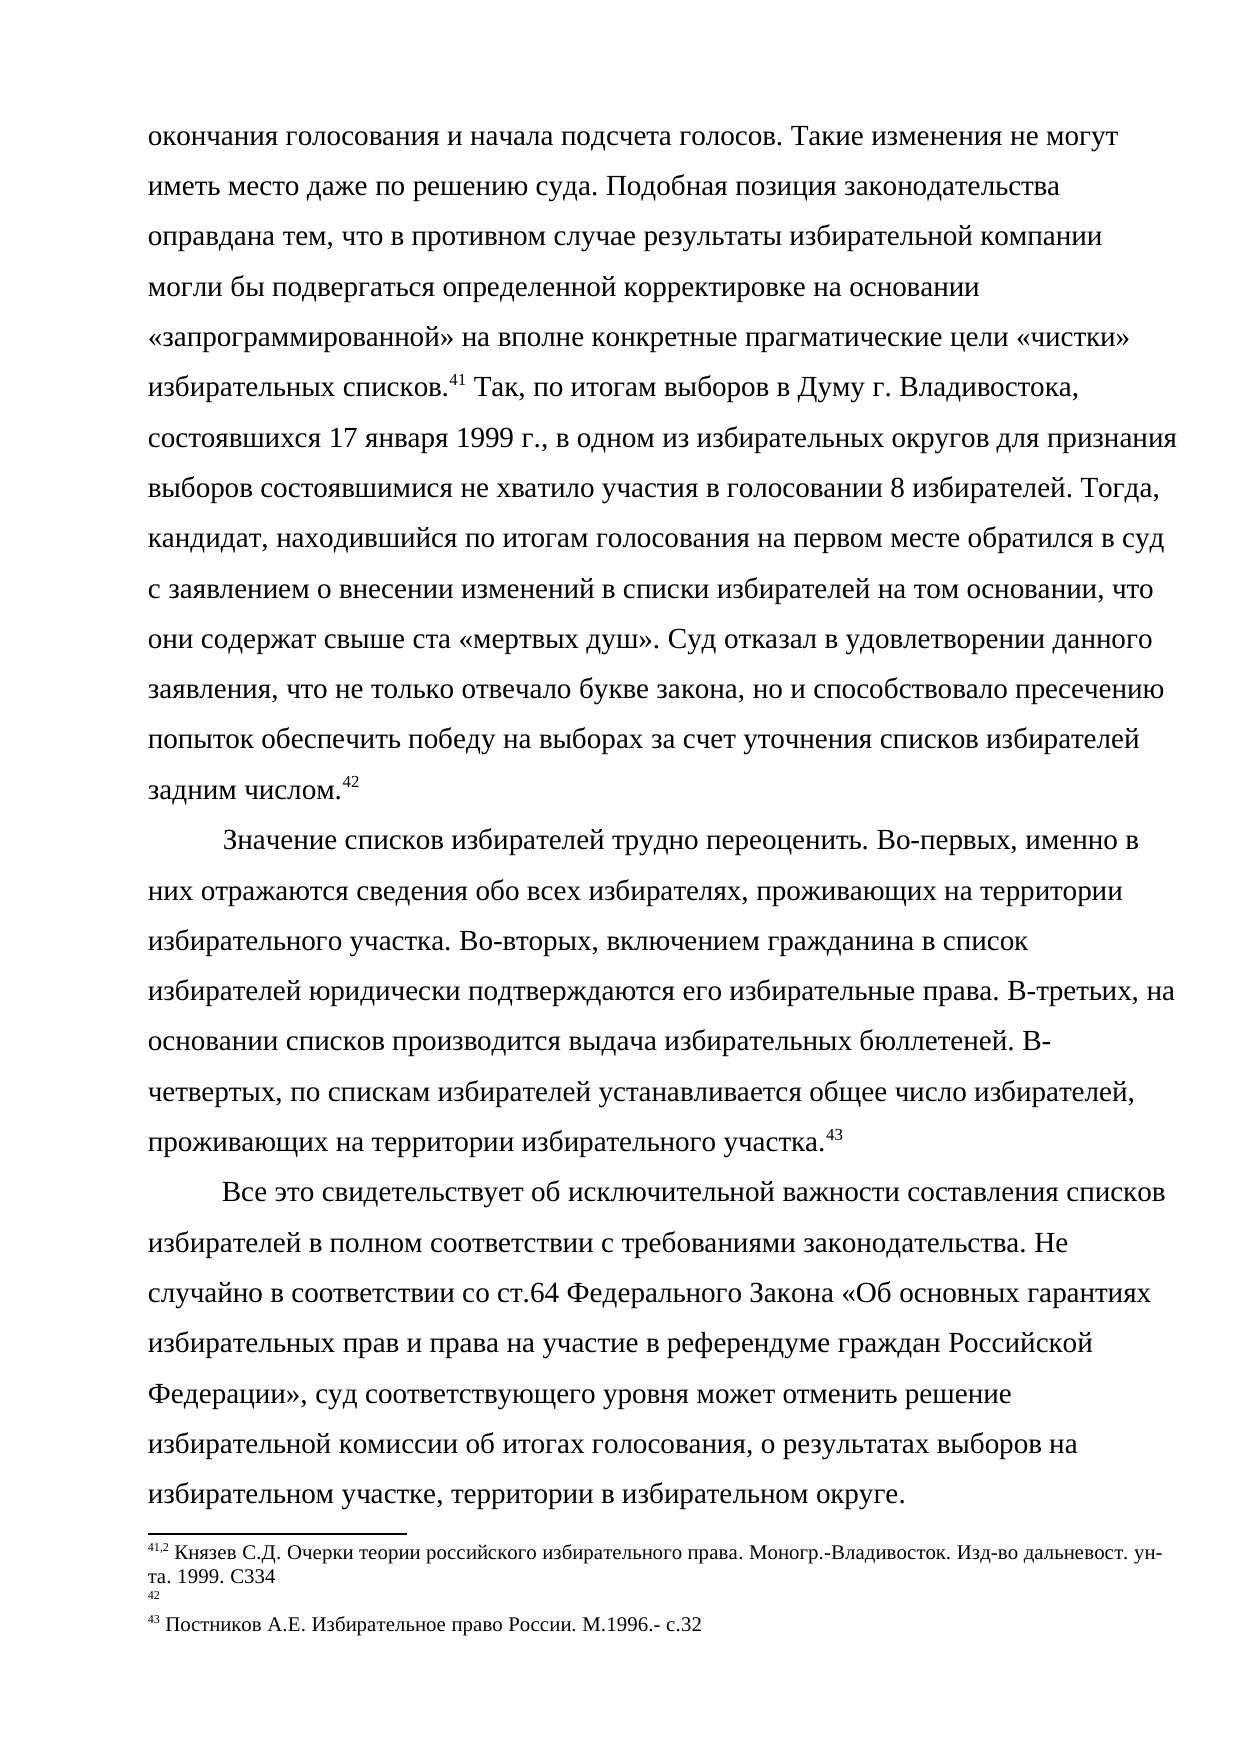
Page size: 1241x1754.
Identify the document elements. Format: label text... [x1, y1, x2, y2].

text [148, 118, 1181, 806]
text Значение списков избирателей трудно переоценить. Во-первых, именно в них отражаются сведения обо всех избирателях, проживающих на территории избирательного участка. Во-вторых, включением гражданина в список избирателей юридически подтверждаются его избирательные права. В-третьих, на основании списков производится выдача избирательных бюллетеней. В-четвертых, по спискам избирателей устанавливается общее число избирателей, проживающих на территории избирательного участка. [148, 822, 1181, 1158]
text Все это свидетельствует об исключительной важности составления списков избирателей в полном соответствии с требованиями законодательства. Не случайно в соответствии со ст.64 Федерального Закона «Об основных гарантиях избирательных прав и права на участие в референдуме граждан Российской Федерации», суд соответствующего уровня может отменить решение избирательной комиссии об итогах голосования, о результатах выборов на избирательном участке, территории в избирательном округе. [148, 1175, 1181, 1510]
